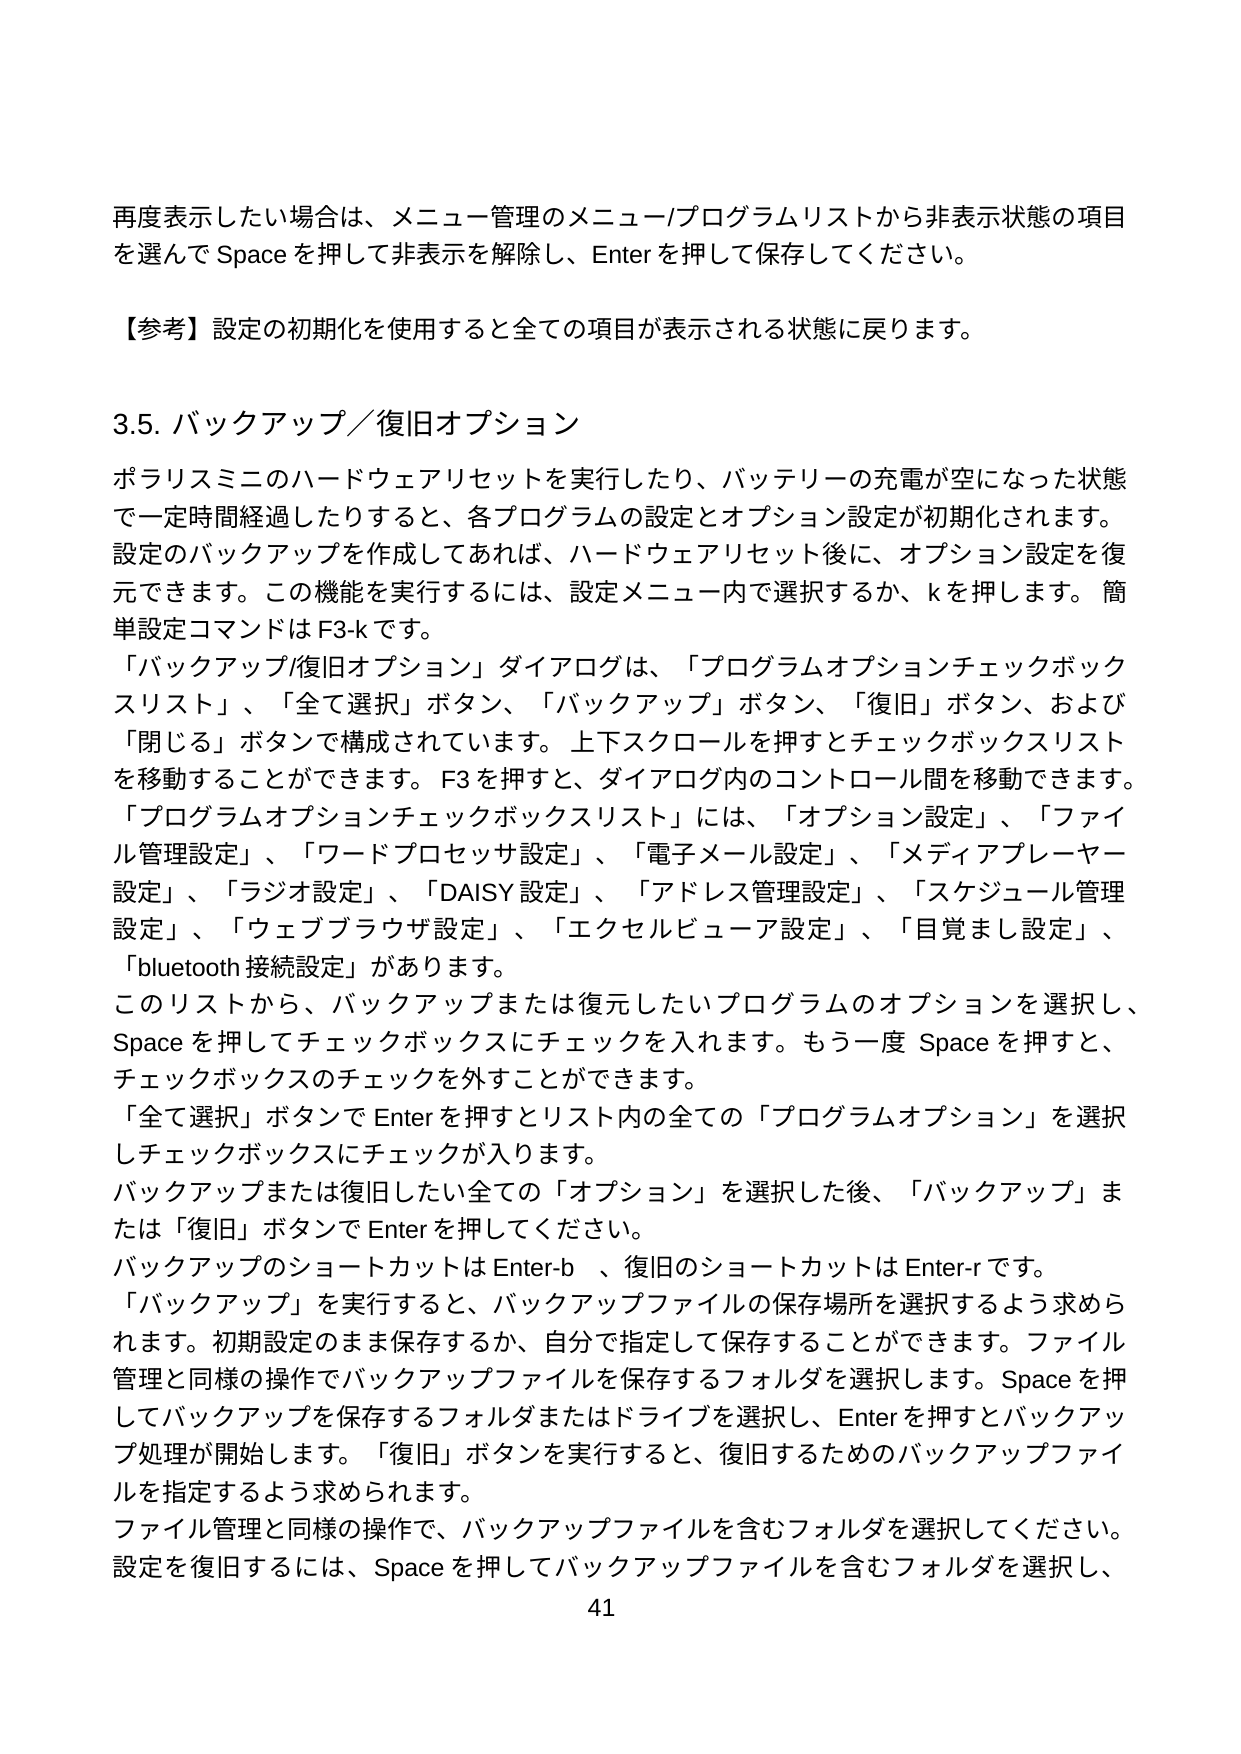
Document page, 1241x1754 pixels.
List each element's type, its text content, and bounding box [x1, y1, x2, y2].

text 「バックアップ/復旧オプション」ダイアログは、「プログラムオプションチェックボックスリスト」、「全て選択」ボタン、「バックアップ」ボタン、「復旧」ボタン、および「閉じる」ボタンで構成されています。 上下スクロールを押すとチェックボックスリストを移動することができます。 F3を押すと、ダイアログ内のコントロール間を移動できます。 [112, 647, 1128, 797]
text このリストから、バックアップまたは復元したいプログラムのオプションを選択し、Spaceを押してチェックボックスにチェックを入れます。もう一度 Spaceを押すと、チェックボックスのチェックを外すことができます。 [112, 984, 1128, 1097]
text 「バックアップ」を実行すると、バックアップファイルの保存場所を選択するよう求められます。初期設定のまま保存するか、自分で指定して保存することができます。ファイル管理と同様の操作でバックアップファイルを保存するフォルダを選択します。Spaceを押してバックアップを保存するフォルダまたはドライブを選択し、Enterを押すとバックアップ処理が開始します。「復旧」ボタンを実行すると、復旧するためのバックアップファイルを指定するよう求められます。 [112, 1284, 1128, 1509]
text 「プログラムオプションチェックボックスリスト」には、「オプション設定」、「ファイル管理設定」、「ワードプロセッサ設定」、「電子メール設定」、「メディアプレーヤー設定」、「ラジオ設定」、「DAISY設定」、 「アドレス管理設定」、「スケジュール管理設定」、「ウェブブラウザ設定」、「エクセルビューア設定」、「目覚まし設定」、「bluetooth接続設定」があります。 [112, 797, 1128, 984]
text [112, 1547, 1128, 1584]
text 再度表示したい場合は、メニュー管理のメニュー/プログラムリストから非表示状態の項目を選んでSpaceを押して非表示を解除し、Enterを押して保存してください。 [112, 197, 1128, 272]
text バックアップのショートカットはEnter-b 、復旧のショートカットはEnter-rです。 [112, 1247, 1128, 1284]
text 「全て選択」ボタンでEnterを押すとリスト内の全ての「プログラムオプション」を選択しチェックボックスにチェックが入ります。 [112, 1097, 1128, 1172]
text 【参考】設定の初期化を使用すると全ての項目が表示される状態に戻ります。 [112, 309, 1128, 347]
text ファイル管理と同様の操作で、バックアップファイルを含むフォルダを選択してください。 [112, 1509, 1128, 1547]
subtitle バックアップ／復旧オプション [112, 384, 1128, 459]
text バックアップまたは復旧したい全ての「オプション」を選択した後、「バックアップ」または「復旧」ボタンでEnterを押してください。 [112, 1172, 1128, 1247]
text ポラリスミニのハードウェアリセットを実行したり、バッテリーの充電が空になった状態で一定時間経過したりすると、各プログラムの設定とオプション設定が初期化されます。設定のバックアップを作成してあれば、ハードウェアリセット後に、オプション設定を復元できます。この機能を実行するには、設定メニュー内で選択するか、kを押します。 簡単設定コマンドはF3-kです。 [112, 459, 1128, 647]
